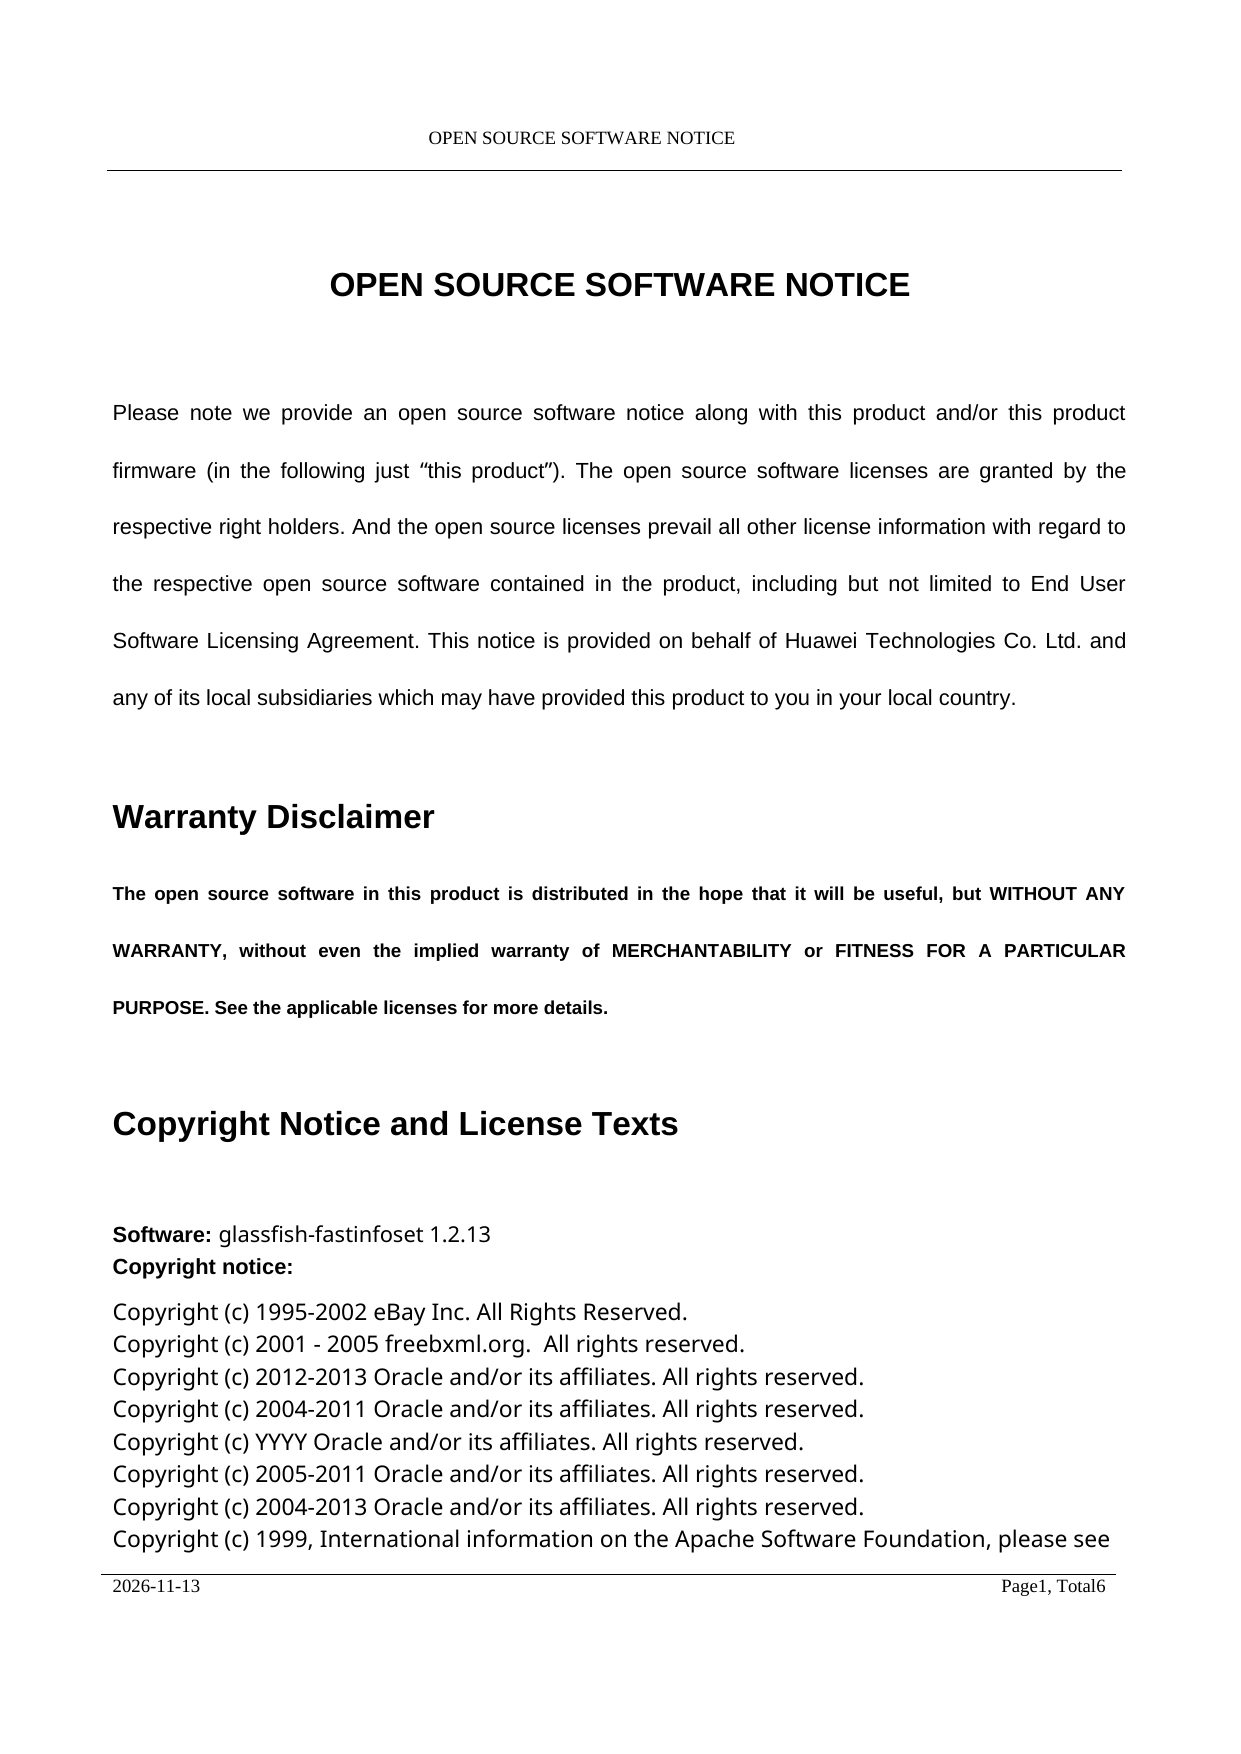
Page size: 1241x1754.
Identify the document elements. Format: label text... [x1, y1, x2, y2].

text OPEN SOURCE SOFTWARE NOTICE [112, 251, 1128, 316]
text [112, 1295, 1128, 1555]
text Copyright notice: [112, 1250, 1128, 1282]
text Please note we provide an open source software notice along with this product and/or this product firmware (in the following just “this product”). The open source software licenses are granted by the respective right holders. And the open source licenses prevail all other license information with regard to the respective open source software contained in the product, including but not limited to End User Software Licensing Agreement. This notice is provided on behalf of Huawei Technologies Co. Ltd. and any of its local subsidiaries which may have provided this product to you in your local country. [112, 397, 1128, 713]
text Warranty Disclaimer [112, 784, 1128, 849]
text Software: glassfish-fastinfoset 1.2.13 [112, 1217, 1128, 1250]
text The open source software in this product is distributed in the hope that it will be useful, but WITHOUT ANY WARRANTY, without even the implied warranty of MERCHANTABILITY or FITNESS FOR A PARTICULAR PURPOSE. See the applicable licenses for more details. [112, 877, 1128, 1024]
text Copyright Notice and License Texts [112, 1091, 1128, 1156]
